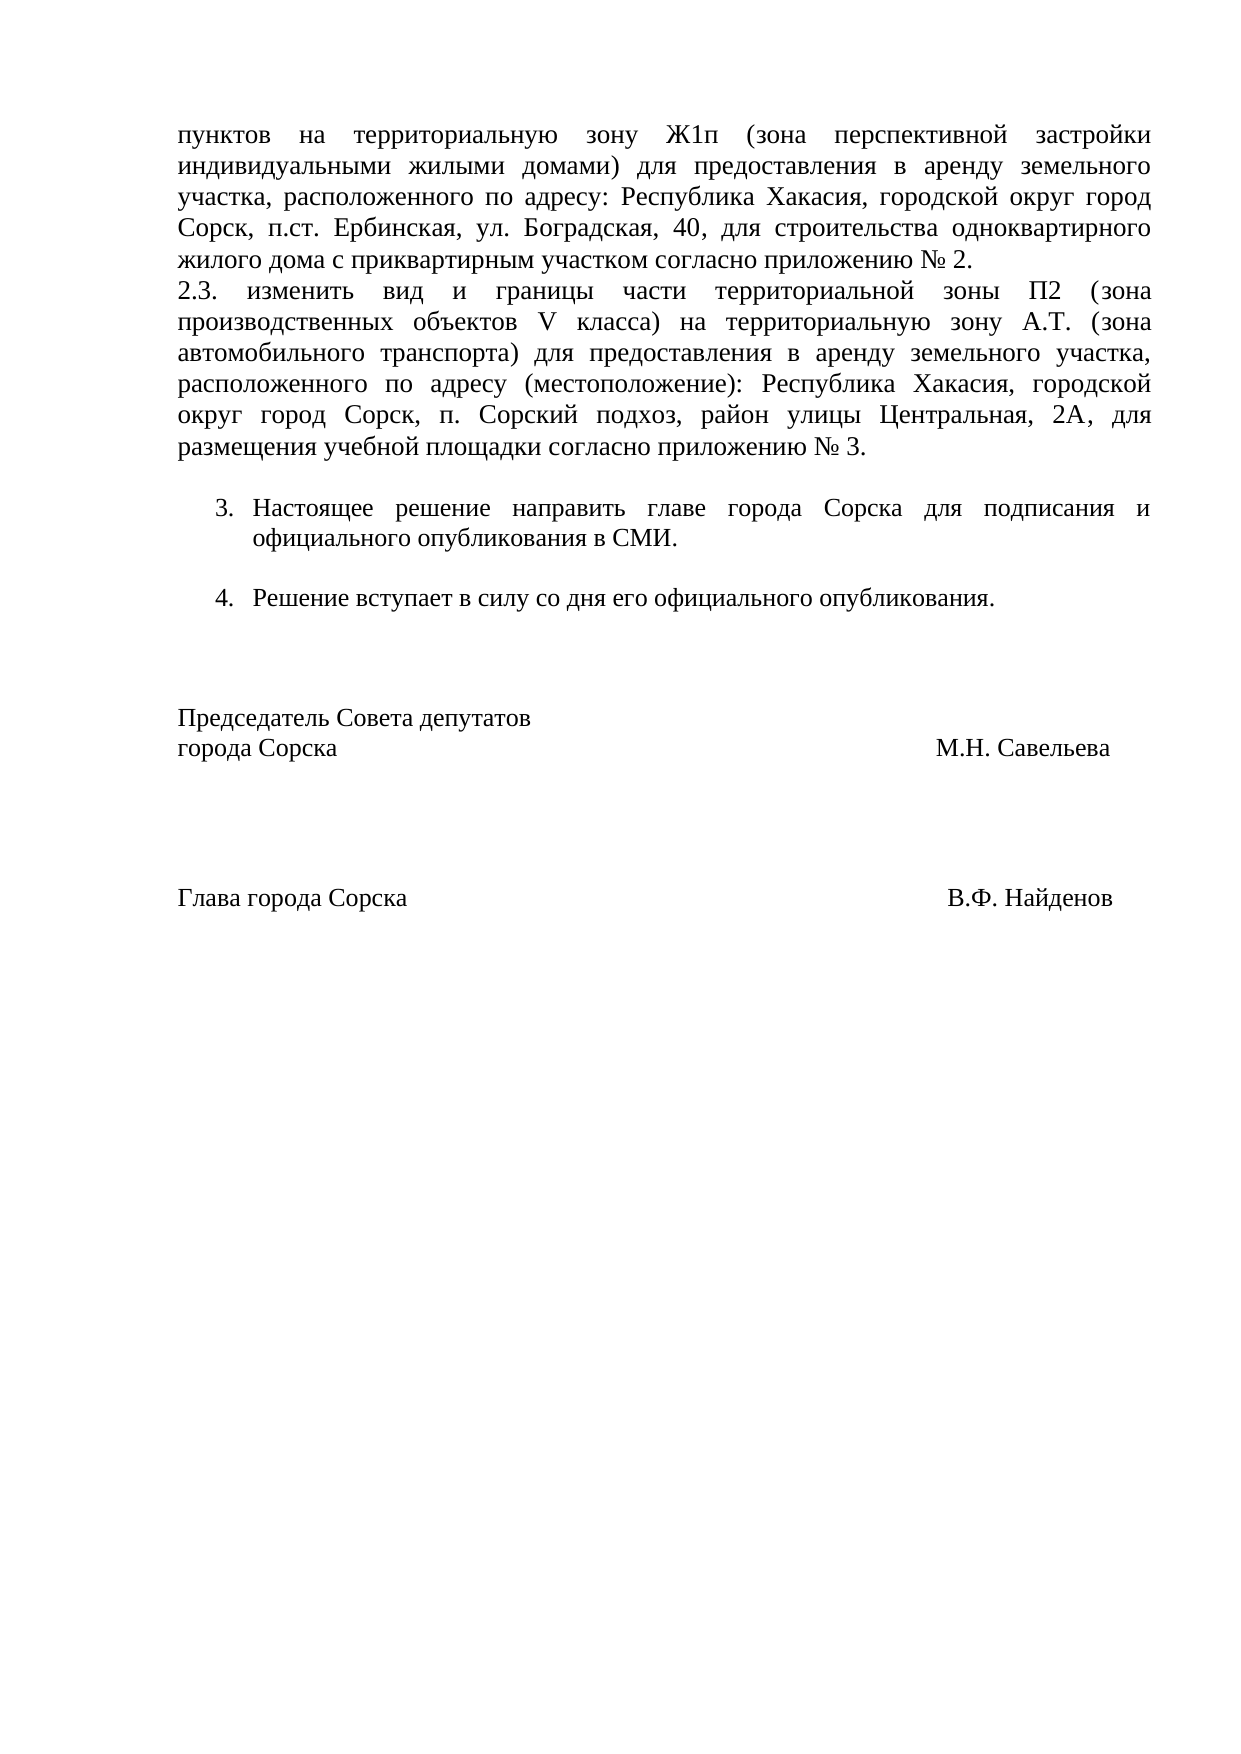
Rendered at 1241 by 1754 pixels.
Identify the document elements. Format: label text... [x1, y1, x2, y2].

text Председатель Совета депутатов [177, 702, 1152, 732]
text Глава города Сорска В.Ф. Найденов [177, 882, 1152, 912]
list Решение вступает в силу со дня его официального опубликования. [215, 582, 1152, 612]
text 2.3. изменить вид и границы части территориальной зоны П2 (зона производственных объектов V класса) на территориальную зону А.Т. (зона автомобильного транспорта) для предоставления в аренду земельного участка, расположенного по адресу (местоположение): Республика Хакасия, городской округ город Сорск, п. Сорский подхоз, район улицы Центральная, 2А, для размещения учебной площадки согласно приложению № 3. [177, 274, 1152, 461]
text города Сорска М.Н. Савельева [177, 732, 1152, 762]
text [177, 118, 1152, 274]
list Настоящее решение направить главе города Сорска для подписания и официального опубликования в СМИ. [215, 492, 1152, 552]
